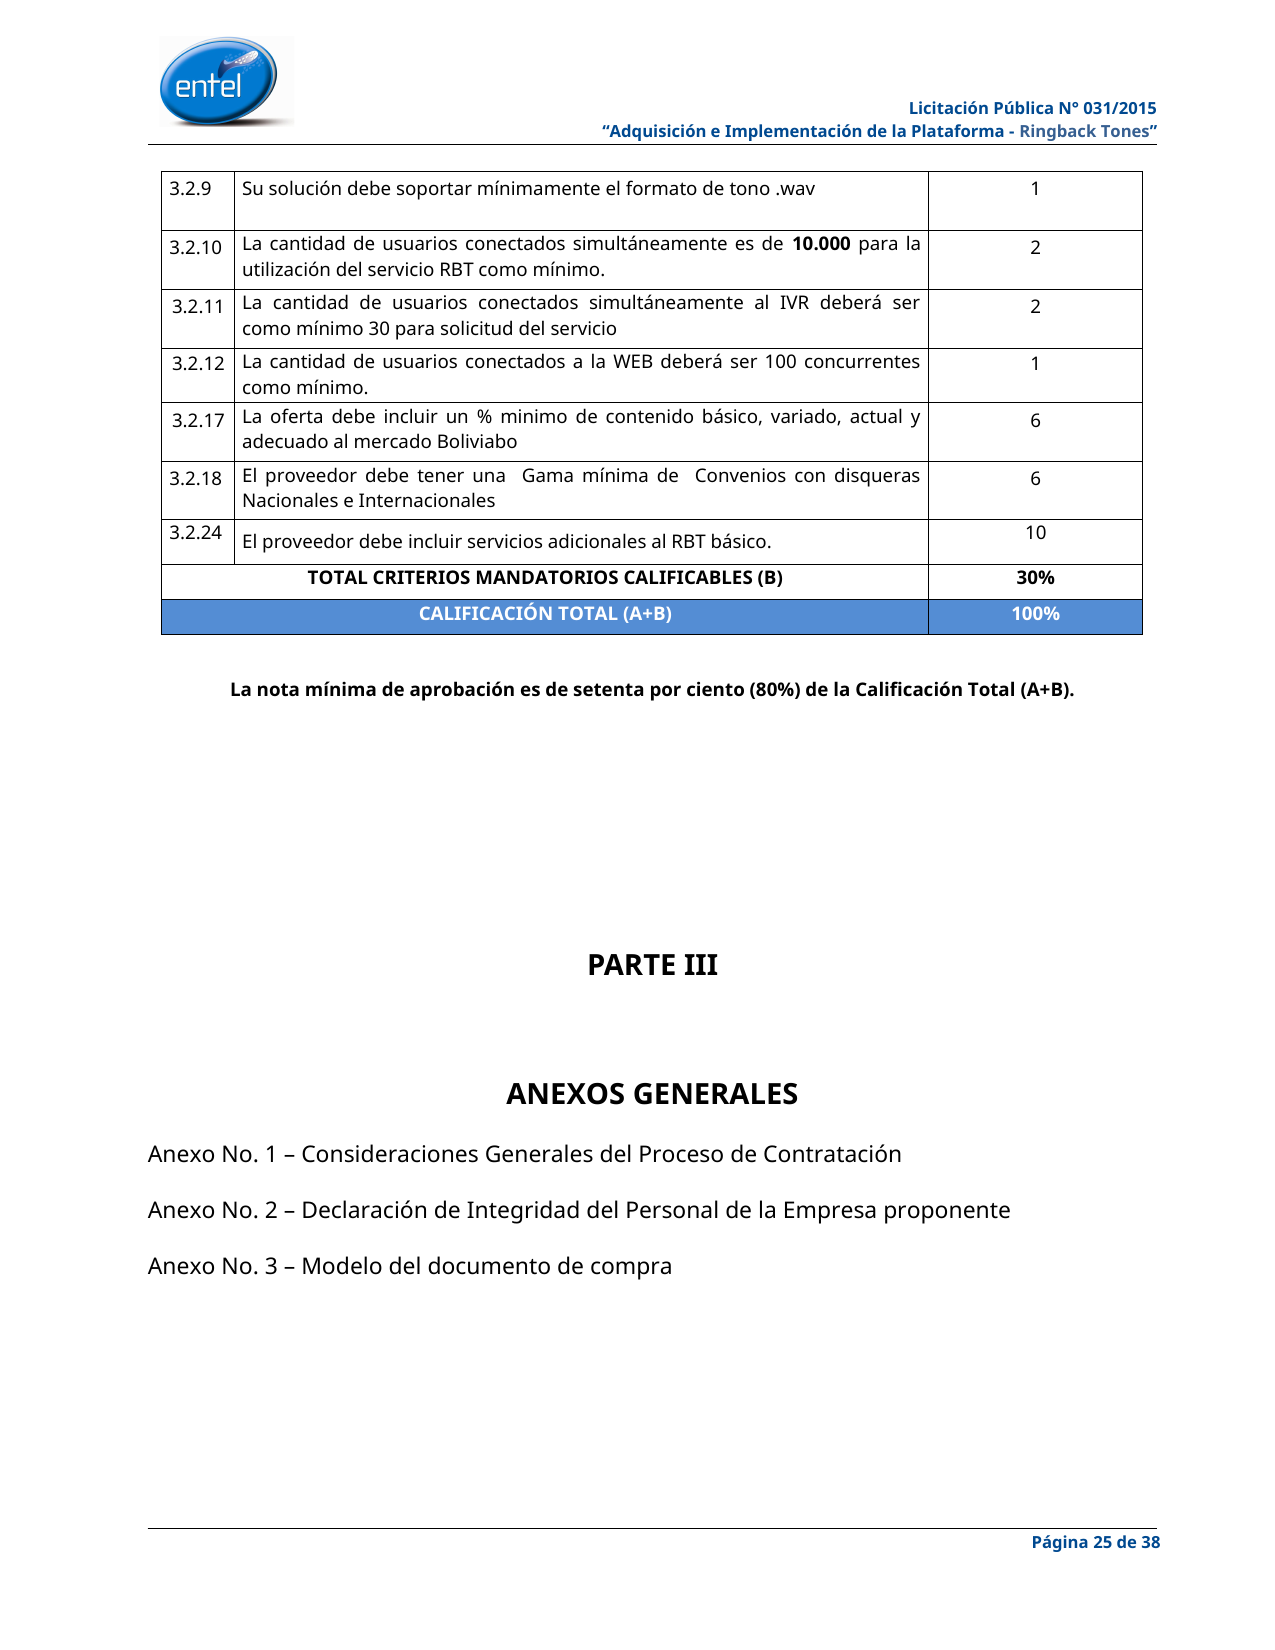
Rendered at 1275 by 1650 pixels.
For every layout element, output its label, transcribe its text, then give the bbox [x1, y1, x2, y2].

table_cell 6 [929, 403, 1142, 461]
table_cell 3.2.11 [162, 290, 234, 348]
table_cell TOTAL CRITERIOS MANDATORIOS CALIFICABLES (B) [162, 565, 928, 599]
text ANEXOS GENERALES [148, 1073, 1157, 1113]
table_cell 10 [929, 520, 1142, 563]
table_cell 3.2.17 [162, 403, 234, 461]
table_cell CALIFICACIÓN TOTAL (A+B) [162, 600, 928, 634]
table_cell 1 [929, 349, 1142, 402]
table_cell La cantidad de usuarios conectados a la WEB deberá ser 100 concurrentes como mínimo. [235, 349, 928, 402]
table_cell 100% [929, 600, 1142, 634]
text Anexo No. 3 – Modelo del documento de compra [148, 1250, 1157, 1282]
table_cell 6 [929, 462, 1142, 519]
table_cell La oferta debe incluir un % minimo de contenido básico, variado, actual y adecuado al mercado Boliviabo [235, 403, 928, 461]
picture [159, 36, 295, 127]
table_cell 3.2.18 [162, 462, 234, 519]
table_cell La cantidad de usuarios conectados simultáneamente al IVR deberá ser como mínimo 30 para solicitud del servicio [235, 290, 928, 348]
table_cell El proveedor debe incluir servicios adicionales al RBT básico. [235, 520, 928, 563]
table_cell 3.2.10 [162, 231, 234, 289]
table_cell Su solución debe soportar mínimamente el formato de tono .wav [235, 172, 928, 229]
text Anexo No. 1 – Consideraciones Generales del Proceso de Contratación [148, 1138, 1157, 1169]
table_cell La cantidad de usuarios conectados simultáneamente es de 10.000 para la utilización del servicio RBT como mínimo. [235, 231, 928, 289]
table_cell El proveedor debe tener una Gama mínima de Convenios con disqueras Nacionales e Internacionales [235, 462, 928, 519]
subtitle PARTE III [148, 944, 1157, 983]
table_cell 30% [929, 565, 1142, 599]
text Anexo No. 2 – Declaración de Integridad del Personal de la Empresa proponente [148, 1194, 1157, 1225]
table_cell 3.2.24 [162, 520, 234, 563]
table_cell 2 [929, 231, 1142, 289]
table_cell 2 [929, 290, 1142, 348]
table_cell 3.2.9 [162, 172, 234, 229]
table_cell 3.2.12 [162, 349, 234, 402]
table_cell 1 [929, 172, 1142, 229]
text La nota mínima de aprobación es de setenta por ciento (80%) de la Calificación Total (A+B). [148, 676, 1157, 701]
